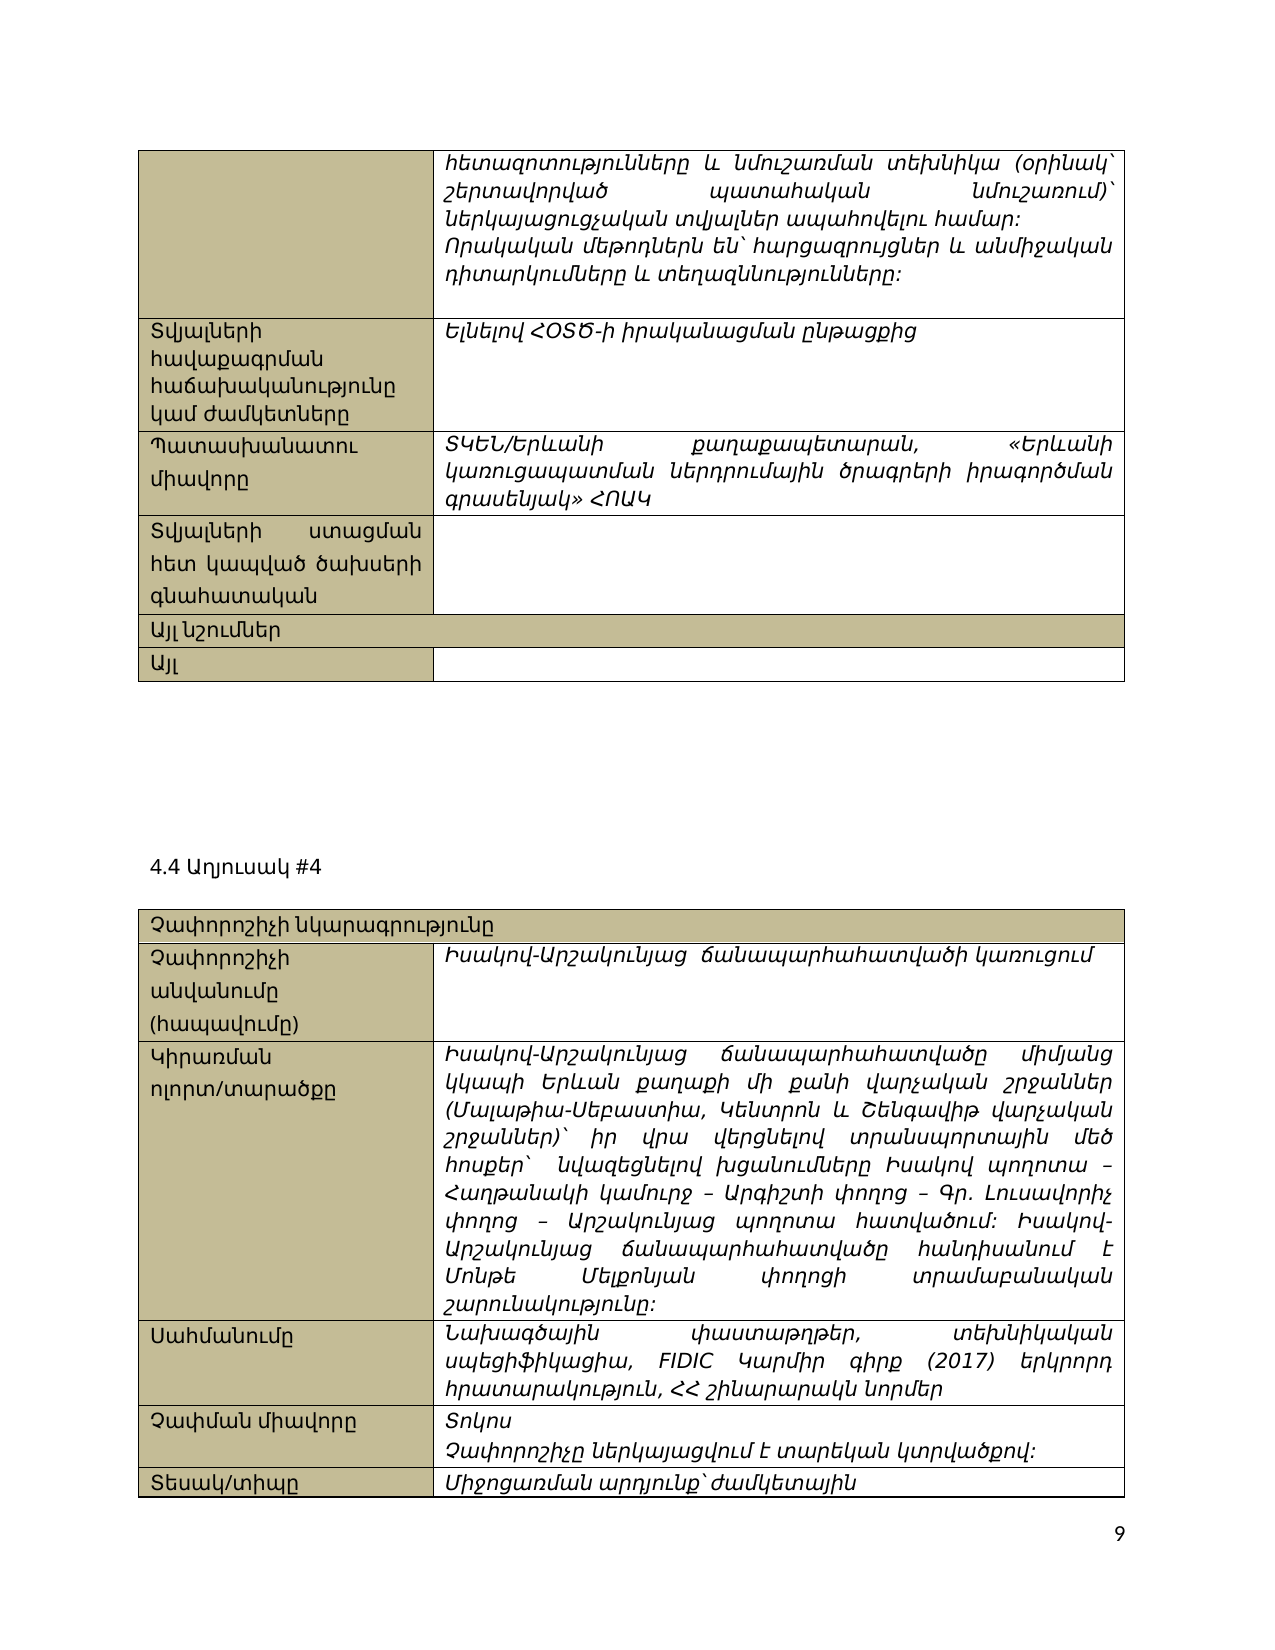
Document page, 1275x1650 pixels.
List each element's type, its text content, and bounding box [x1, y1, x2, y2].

table_cell [434, 648, 1124, 681]
table_cell Տոկոս Չափորոշիչը ներկայացվում է տարեկան կտրվածքով: [434, 1406, 1124, 1467]
table_cell Չափման միավորը [139, 1406, 433, 1467]
table_header Չափորոշիչի նկարագրությունը [139, 910, 1124, 942]
table_cell Այլ նշումներ [139, 615, 1124, 647]
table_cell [434, 151, 1124, 318]
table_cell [139, 151, 433, 318]
text 4.4 Աղյուսակ #4 [150, 852, 1125, 881]
table_cell ՏԿԵՆ/Երևանի քաղաքապետարան, «Երևանի կառուցապատման ներդրումային ծրագրերի իրագործման գրասենյակ» ՀՈԱԿ [434, 432, 1124, 515]
table_cell Նախագծային փաստաթղթեր, տեխնիկական սպեցիֆիկացիա, FIDIC Կարմիր գիրք (2017) երկրորդ հրատարակություն, ՀՀ շինարարակն նորմեր [434, 1321, 1124, 1405]
table_cell Չափորոշիչի անվանումը (հապավումը) [139, 944, 433, 1041]
table_cell [434, 516, 1124, 614]
table_cell Իսակով-Արշակունյաց ճանապարհահատվածի կառուցում [434, 944, 1124, 1041]
table_cell Տվյալների հավաքագրման հաճախականությունը կամ ժամկետները [139, 319, 433, 431]
table_cell Սահմանումը [139, 1321, 433, 1405]
table_cell Այլ [139, 648, 433, 681]
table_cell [434, 1468, 1124, 1496]
table_cell Իսակով-Արշակունյաց ճանապարհահատվածը միմյանց կկապի Երևան քաղաքի մի քանի վարչական շրջաններ (Մալաթիա-Սեբաստիա, Կենտրոն և Շենգավիթ վարչական շրջաններ)՝ իր վրա վերցնելով տրանսպորտային մեծ հոսքեր՝ նվազեցնելով խցանումները Իսակով պողոտա – Հաղթանակի կամուրջ – Արգիշտի փողոց – Գր. Լուսավորիչ փողոց – Արշակունյաց պողոտա հատվածում: Իսակով-Արշակունյաց ճանապարհահատվածը հանդիսանում է Մոնթե Մելքոնյան փողոցի տրամաբանական շարունակությունը: [434, 1042, 1124, 1320]
table_cell Պատասխանատու միավորը [139, 432, 433, 515]
table_cell Ելնելով ՀՕՏԾ-ի իրականացման ընթացքից [434, 319, 1124, 431]
table_cell Կիրառման ոլորտ/տարածքը [139, 1042, 433, 1320]
table_cell Տեսակ/տիպը [139, 1468, 433, 1496]
table_cell Տվյալների ստացման հետ կապված ծախսերի գնահատական [139, 516, 433, 614]
